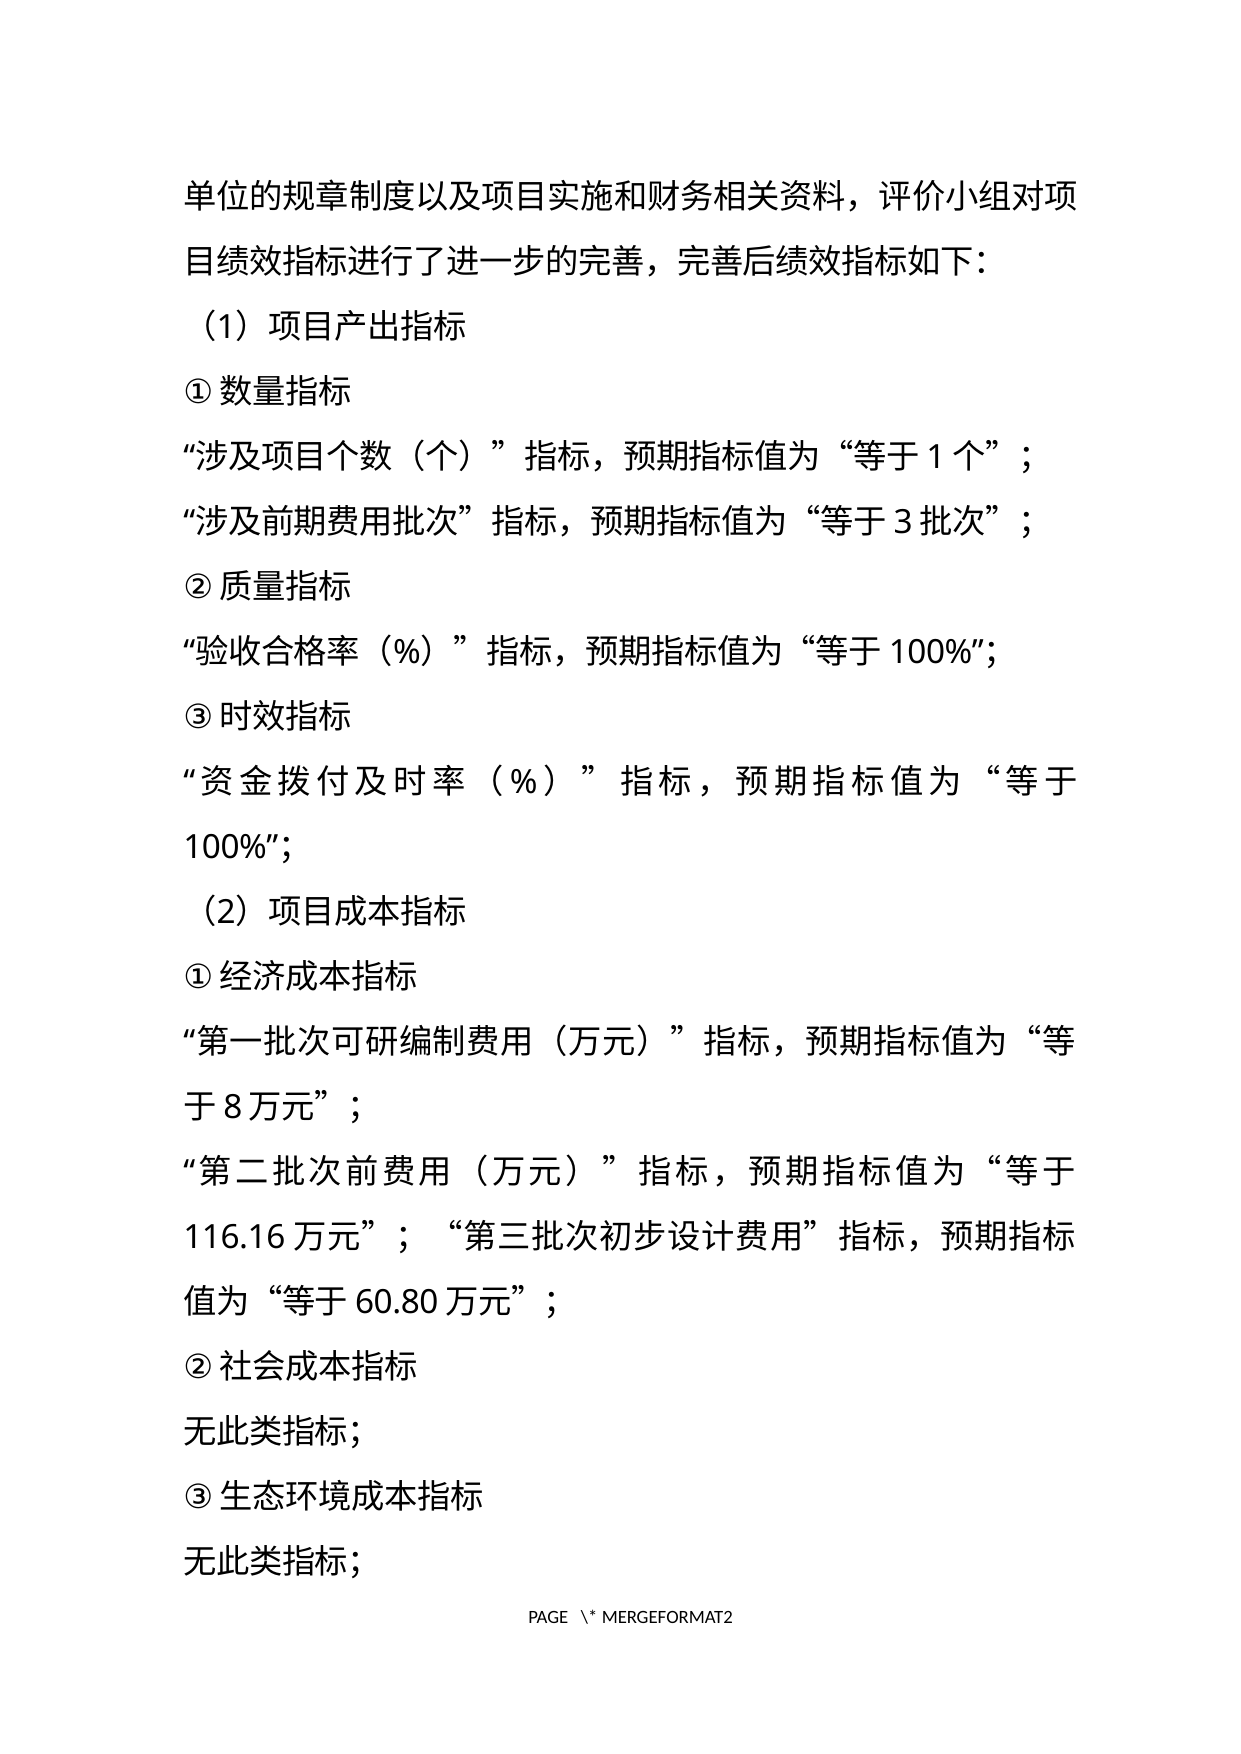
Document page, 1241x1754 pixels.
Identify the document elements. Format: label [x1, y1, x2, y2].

text [183, 162, 1078, 1592]
